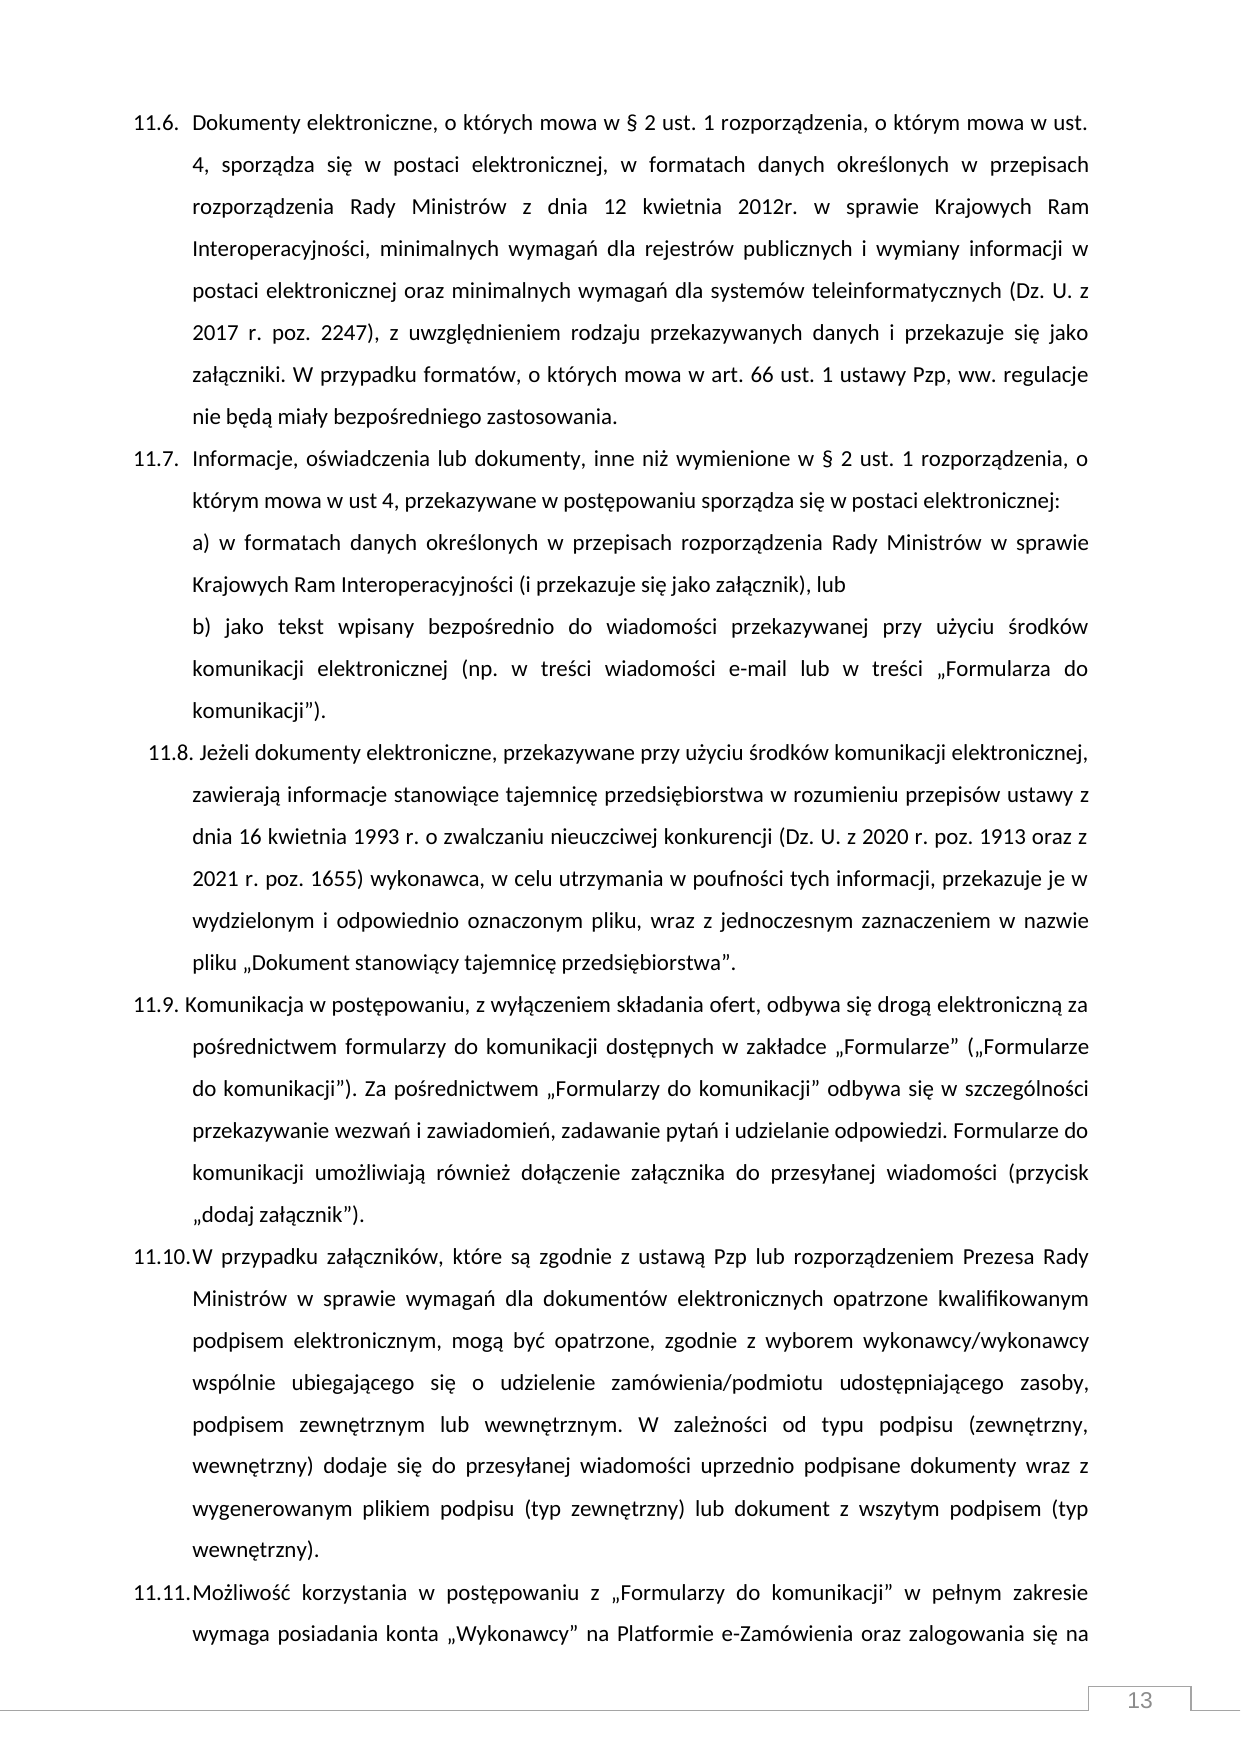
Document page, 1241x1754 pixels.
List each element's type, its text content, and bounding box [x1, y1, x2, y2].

list Dokumenty elektroniczne, o których mowa w § 2 ust. 1 rozporządzenia, o którym mowa w ust. 4, sporządza się w postaci elektronicznej, w formatach danych określonych w przepisach rozporządzenia Rady Ministrów z dnia 12 kwietnia 2012r. w sprawie Krajowych Ram Interoperacyjności, minimalnych wymagań dla rejestrów publicznych i wymiany informacji w postaci elektronicznej oraz minimalnych wymagań dla systemów teleinformatycznych (Dz. U. z 2017 r. poz. 2247), z uwzględnieniem rodzaju przekazywanych danych i przekazuje się jako załączniki. W przypadku formatów, o których mowa w art. 66 ust. 1 ustawy Pzp, ww. regulacje nie będą miały bezpośredniego zastosowania. [133, 108, 1090, 430]
text 11.8. Jeżeli dokumenty elektroniczne, przekazywane przy użyciu środków komunikacji elektronicznej, zawierają informacje stanowiące tajemnicę przedsiębiorstwa w rozumieniu przepisów ustawy z dnia 16 kwietnia 1993 r. o zwalczaniu nieuczciwej konkurencji (Dz. U. z 2020 r. poz. 1913 oraz z 2021 r. poz. 1655) wykonawca, w celu utrzymania w poufności tych informacji, przekazuje je w wydzielonym i odpowiednio oznaczonym pliku, wraz z jednoczesnym zaznaczeniem w nazwie pliku „Dokument stanowiący tajemnicę przedsiębiorstwa”. [148, 738, 1090, 976]
text 11.9. Komunikacja w postępowaniu, z wyłączeniem składania ofert, odbywa się drogą elektroniczną za pośrednictwem formularzy do komunikacji dostępnych w zakładce „Formularze” („Formularze do komunikacji”). Za pośrednictwem „Formularzy do komunikacji” odbywa się w szczególności przekazywanie wezwań i zawiadomień, zadawanie pytań i udzielanie odpowiedzi. Formularze do komunikacji umożliwiają również dołączenie załącznika do przesyłanej wiadomości (przycisk „dodaj załącznik”). [133, 990, 1090, 1228]
text b) jako tekst wpisany bezpośrednio do wiadomości przekazywanej przy użyciu środków komunikacji elektronicznej (np. w treści wiadomości e-mail lub w treści „Formularza do komunikacji”). [192, 612, 1090, 724]
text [133, 1578, 1090, 1648]
text a) w formatach danych określonych w przepisach rozporządzenia Rady Ministrów w sprawie Krajowych Ram Interoperacyjności (i przekazuje się jako załącznik), lub [192, 528, 1090, 598]
list Informacje, oświadczenia lub dokumenty, inne niż wymienione w § 2 ust. 1 rozporządzenia, o którym mowa w ust 4, przekazywane w postępowaniu sporządza się w postaci elektronicznej: [133, 444, 1090, 514]
text 11.10. W przypadku załączników, które są zgodnie z ustawą Pzp lub rozporządzeniem Prezesa Rady Ministrów w sprawie wymagań dla dokumentów elektronicznych opatrzone kwalifikowanym podpisem elektronicznym, mogą być opatrzone, zgodnie z wyborem wykonawcy/wykonawcy wspólnie ubiegającego się o udzielenie zamówienia/podmiotu udostępniającego zasoby, podpisem zewnętrznym lub wewnętrznym. W zależności od typu podpisu (zewnętrzny, wewnętrzny) dodaje się do przesyłanej wiadomości uprzednio podpisane dokumenty wraz z wygenerowanym plikiem podpisu (typ zewnętrzny) lub dokument z wszytym podpisem (typ wewnętrzny). [133, 1242, 1090, 1564]
